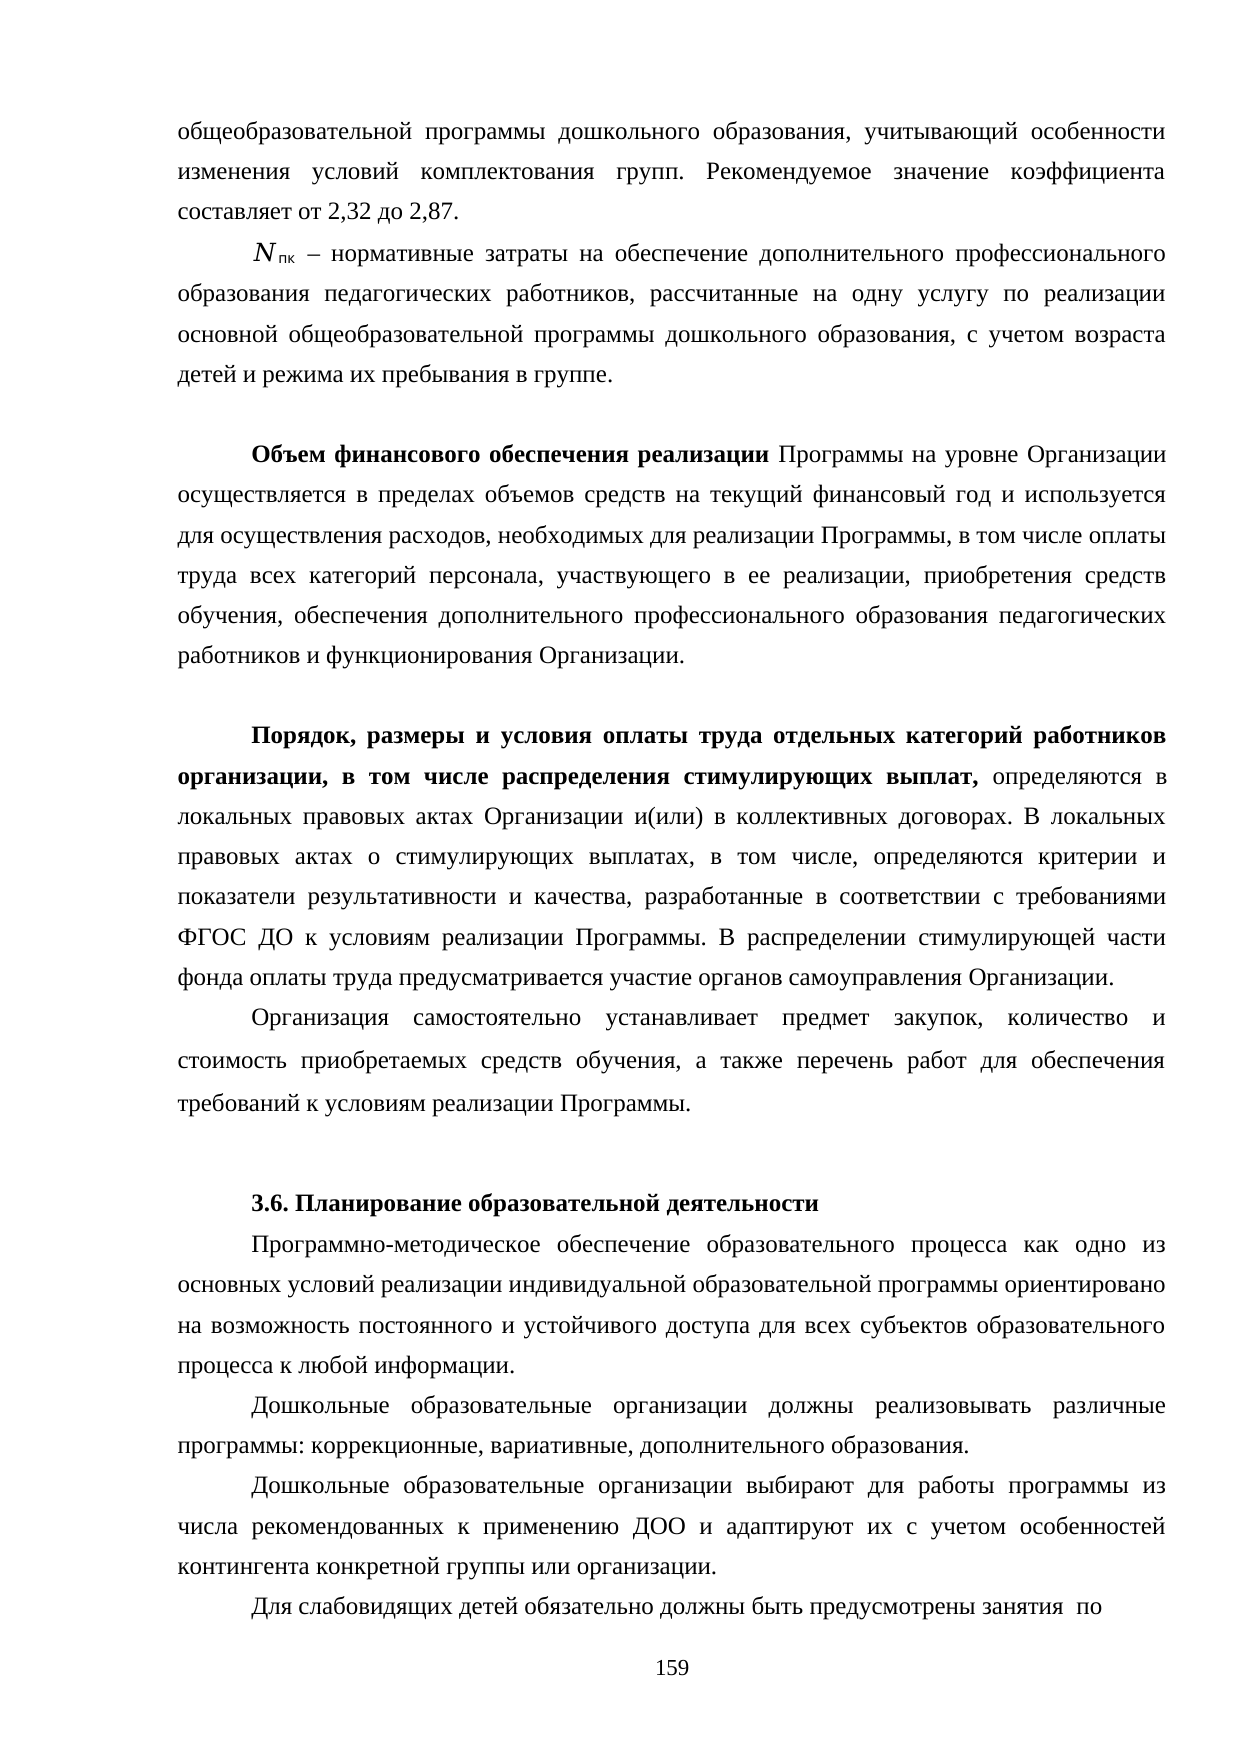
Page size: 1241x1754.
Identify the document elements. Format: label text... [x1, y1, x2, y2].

text общеобразовательной программы дошкольного образования, учитывающий особенности изменения условий комплектования групп. Рекомендуемое значение коэффициента составляет от 2,32 до 2,87. [177, 116, 1166, 225]
text Дошкольные образовательные организации должны реализовывать различные программы: коррекционные, вариативные, дополнительного образования. [177, 1390, 1167, 1459]
text 𝑁пк – нормативные затраты на обеспечение дополнительного профессионального образования педагогических работников, рассчитанные на одну услугу по реализации основной общеобразовательной программы дошкольного образования, с учетом возраста детей и режима их пребывания в группе. [177, 237, 1166, 388]
text Организация самостоятельно устанавливает предмет закупок, количество и стоимость приобретаемых средств обучения, а также перечень работ для обеспечения требований к условиям реализации Программы. [177, 1002, 1166, 1117]
text Порядок, размеры и условия оплаты труда отдельных категорий работников организации, в том числе распределения стимулирующих выплат, определяются в локальных правовых актах Организации и(или) в коллективных договорах. В локальных правовых актах о стимулирующих выплатах, в том числе, определяются критерии и показатели результативности и качества, разработанные в соответствии с требованиями ФГОС ДО к условиям реализации Программы. В распределении стимулирующей части фонда оплаты труда предусматривается участие органов самоуправления Организации. [177, 721, 1167, 991]
text Объем финансового обеспечения реализации Программы на уровне Организации осуществляется в пределах объемов средств на текущий финансовый год и используется для осуществления расходов, необходимых для реализации Программы, в том числе оплаты труда всех категорий персонала, участвующего в ее реализации, приобретения средств обучения, обеспечения дополнительного профессионального образования педагогических работников и функционирования Организации. [177, 439, 1167, 669]
text Для слабовидящих детей обязательно должны быть предусмотрены занятия по [251, 1591, 1190, 1620]
text Программно-методическое обеспечение образовательного процесса как одно из основных условий реализации индивидуальной образовательной программы ориентировано на возможность постоянного и устойчивого доступа для всех субъектов образовательного процесса к любой информации. [177, 1229, 1166, 1379]
subtitle Планирование образовательной деятельности [177, 1188, 1190, 1217]
text Дошкольные образовательные организации выбирают для работы программы из числа рекомендованных к применению ДОО и адаптируют их с учетом особенностей контингента конкретной группы или организации. [177, 1471, 1166, 1580]
